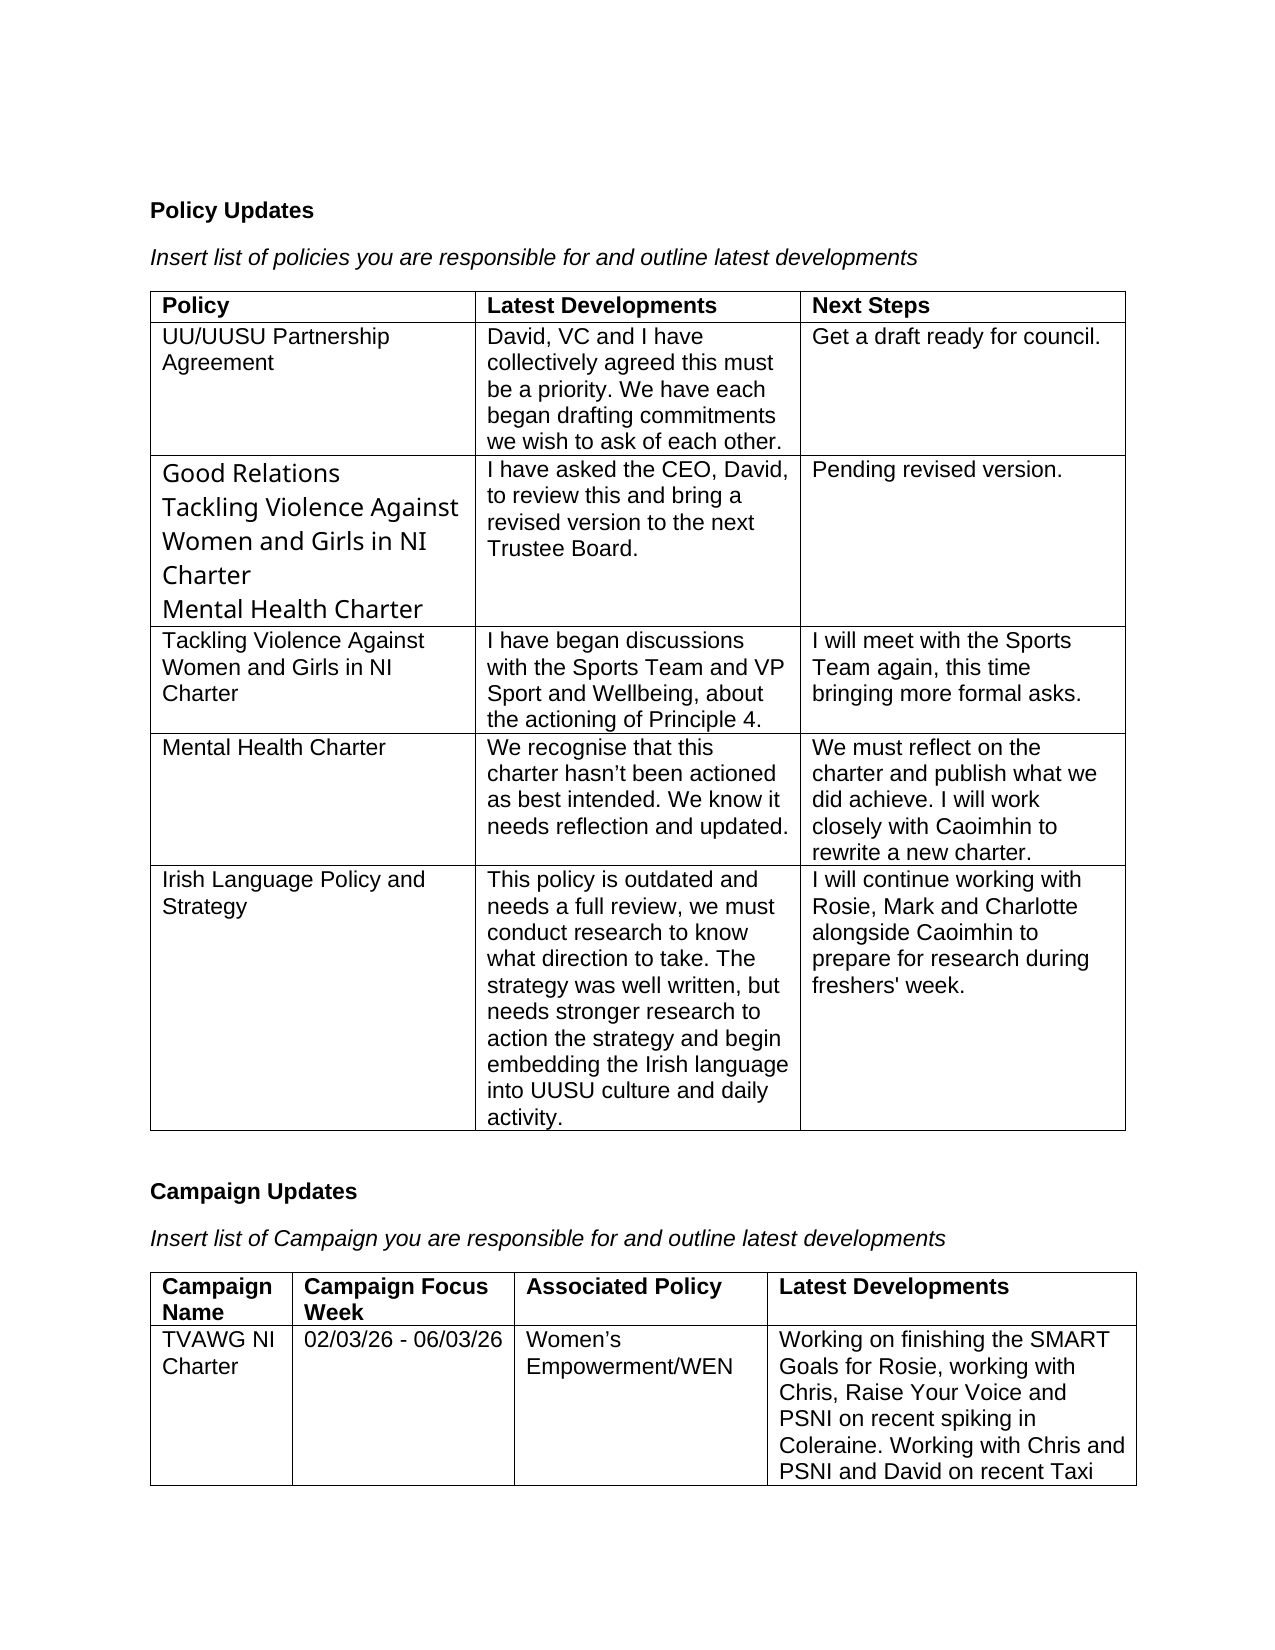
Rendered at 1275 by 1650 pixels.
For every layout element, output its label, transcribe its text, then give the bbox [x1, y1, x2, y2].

table_header Latest Developments [476, 292, 800, 322]
table_cell I will meet with the Sports Team again, this time bringing more formal asks. [801, 627, 1125, 732]
table_header Campaign Name [151, 1273, 292, 1325]
table_header Associated Policy [515, 1273, 767, 1325]
table_cell Tackling Violence Against Women and Girls in NI Charter [151, 627, 475, 732]
table_header Latest Developments [768, 1273, 1136, 1325]
table_cell Get a draft ready for council. [801, 323, 1125, 455]
table_cell TVAWG NI Charter [151, 1326, 292, 1484]
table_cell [515, 1326, 767, 1484]
table_cell Irish Language Policy and Strategy [151, 866, 475, 1130]
table_cell Mental Health Charter [151, 734, 475, 865]
table_cell Pending revised version. [801, 456, 1125, 626]
table_cell This policy is outdated and needs a full review, we must conduct research to know what direction to take. The strategy was well written, but needs stronger research to action the strategy and begin embedding the Irish language into UUSU culture and daily activity. [476, 866, 800, 1130]
text Policy Updates [150, 197, 1125, 223]
table_cell UU/UUSU Partnership Agreement [151, 323, 475, 455]
table_cell I will continue working with Rosie, Mark and Charlotte alongside Caoimhin to prepare for research during freshers' week. [801, 866, 1125, 1130]
table_header Policy [151, 292, 475, 322]
table_cell David, VC and I have collectively agreed this must be a priority. We have each began drafting commitments we wish to ask of each other. [476, 323, 800, 455]
table_cell I have began discussions with the Sports Team and VP Sport and Wellbeing, about the actioning of Principle 4. [476, 627, 800, 732]
table_cell I have asked the CEO, David, to review this and bring a revised version to the next Trustee Board. [476, 456, 800, 626]
table_cell 02/03/26 - 06/03/26 [293, 1326, 514, 1484]
text Insert list of policies you are responsible for and outline latest developments [150, 244, 1125, 270]
text Campaign Updates [150, 1178, 1125, 1204]
table_header Campaign Focus Week [293, 1273, 514, 1325]
table_cell We must reflect on the charter and publish what we did achieve. I will work closely with Caoimhin to rewrite a new charter. [801, 734, 1125, 865]
text Insert list of Campaign you are responsible for and outline latest developments [150, 1225, 1125, 1251]
table_cell We recognise that this charter hasn’t been actioned as best intended. We know it needs reflection and updated. [476, 734, 800, 865]
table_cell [768, 1326, 1136, 1484]
table_header Next Steps [801, 292, 1125, 322]
